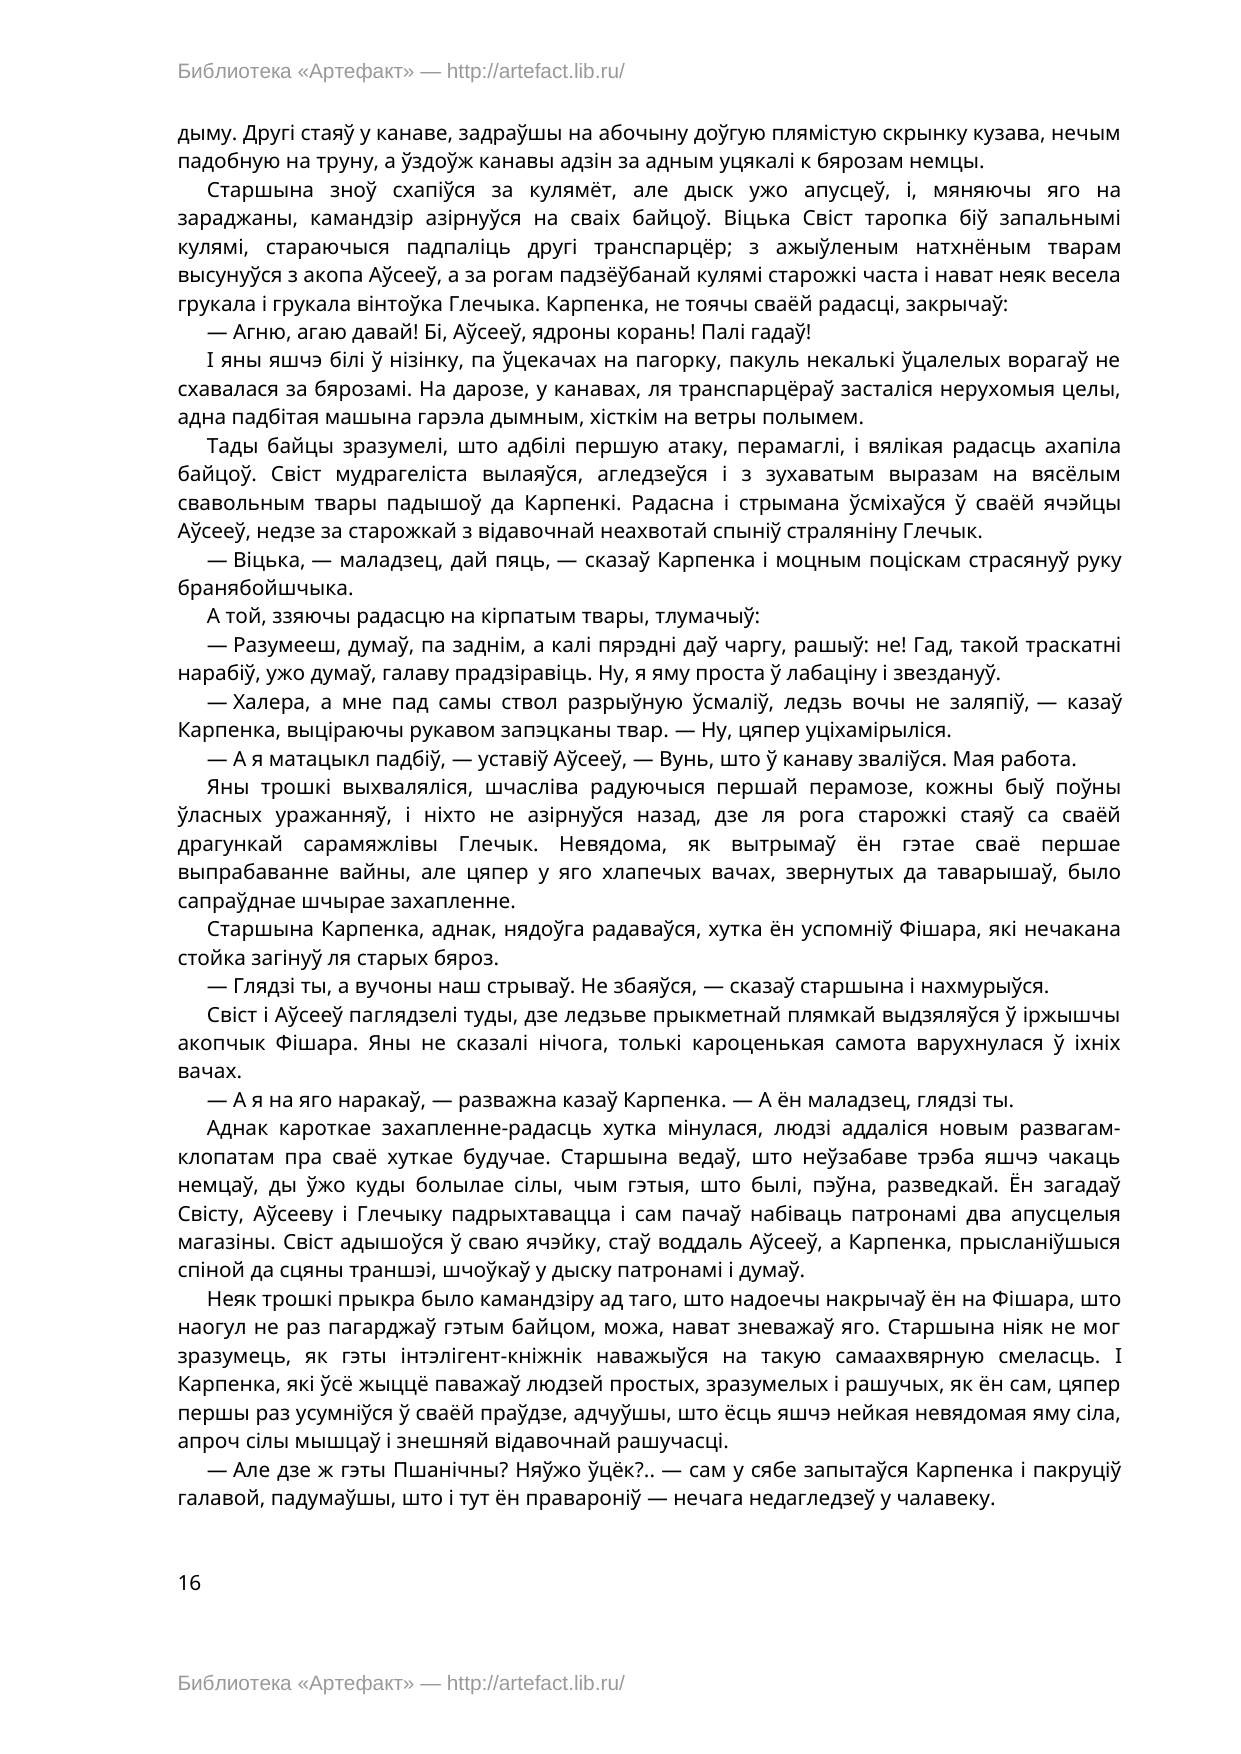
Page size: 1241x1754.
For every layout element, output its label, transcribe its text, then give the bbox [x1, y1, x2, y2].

text — Разумееш, думаў, па заднім, а калі пярэдні даў чаргу, рашыў: не! Гад, такой траскатні нарабіў, ужо думаў, галаву прадзіравіць. Ну, я яму проста ў лабаціну і звездануў. [177, 630, 1122, 687]
text — А я на яго наракаў, — разважна казаў Карпенка. — А ён маладзец, глядзі ты. [177, 1085, 1122, 1113]
text Аднак кароткае захапленне-радасць хутка мінулася, людзі аддаліся новым развагам-клопатам пра сваё хуткае будучае. Старшына ведаў, што неўзабаве трэба яшчэ чакаць немцаў, ды ўжо куды болылае сілы, чым гэтыя, што былі, пэўна, разведкай. Ён загадаў Свісту, Аўсееву і Глечыку падрыхтавацца і сам пачаў набіваць патронамі два апусцелыя магазіны. Свіст адышоўся ў сваю ячэйку, стаў воддаль Аўсееў, а Карпенка, прысланіўшыся спіной да сцяны траншэі, шчоўкаў у дыску патронамі і думаў. [177, 1113, 1122, 1284]
text — А я матацыкл падбіў, — уставіў Аўсееў, — Вунь, што ў канаву зваліўся. Мая работа. [177, 744, 1122, 772]
text — Але дзе ж гэты Пшанічны? Няўжо ўцёк?.. — сам у сябе запытаўся Карпенка і пакруціў галавой, падумаўшы, што і тут ён правароніў — нечага недагледзеў у чалавеку. [177, 1455, 1122, 1512]
text — Халера, а мне пад самы ствол разрыўную ўсмаліў, ледзь вочы не заляпіў, — казаў Карпенка, выціраючы рукавом запэцканы твар. — Ну, цяпер уціхамірыліся. [177, 687, 1122, 744]
text Тады байцы зразумелі, што адбілі першую атаку, перамаглі, і вялікая радасць ахапіла байцоў. Свіст мудрагеліста вылаяўся, агледзеўся і з зухаватым выразам на вясёлым свавольным твары падышоў да Карпенкі. Радасна і стрымана ўсміхаўся ў сваёй ячэйцы Аўсееў, недзе за старожкай з відавочнай неахвотай спыніў страляніну Глечык. [177, 431, 1122, 545]
text I яны яшчэ білі ў нізінку, па ўцекачах на пагорку, пакуль некалькі ўцалелых ворагаў не схавалася за бярозамі. На дарозе, у канавах, ля транспарцёраў засталіся нерухомыя целы, адна падбітая машына гарэла дымным, хісткім на ветры полымем. [177, 346, 1122, 431]
text — Глядзі ты, а вучоны наш стрываў. Не збаяўся, — сказаў старшына і нахмурыўся. [177, 971, 1122, 1000]
text Неяк трошкі прыкра было камандзіру ад таго, што надоечы накрычаў ён на Фішара, што наогул не раз пагарджаў гэтым байцом, можа, нават зневажаў яго. Старшына ніяк не мог зразумець, як гэты інтэлігент-кніжнік наважыўся на такую самаахвярную смеласць. I Карпенка, які ўсё жыццё паважаў людзей простых, зразумелых і рашучых, як ён сам, цяпер першы раз усумніўся ў сваёй праўдзе, адчуўшы, што ёсць яшчэ нейкая невядомая яму сіла, апроч сілы мышцаў і знешняй відавочнай рашучасці. [177, 1284, 1122, 1455]
text — Агню, агаю давай! Бі, Аўсееў, ядроны корань! Палі гадаў! [177, 317, 1122, 346]
text Яны трошкі выхваляліся, шчасліва радуючыся першай перамозе, кожны быў поўны ўласных уражанняў, і ніхто не азірнуўся назад, дзе ля рога старожкі стаяў са сваёй драгункай сарамяжлівы Глечык. Невядома, як вытрымаў ён гэтае сваё першае выпрабаванне вайны, але цяпер у яго хлапечых вачах, звернутых да таварышаў, было сапраўднае шчырае захапленне. [177, 772, 1122, 914]
subtitle 16 [177, 1568, 1122, 1597]
text — Віцька, — маладзец, дай пяць, — сказаў Карпенка і моцным поціскам страсянуў руку бранябойшчыка. [177, 545, 1122, 602]
text Старшына зноў схапіўся за кулямёт, але дыск ужо апусцеў, і, мяняючы яго на зараджаны, камандзір азірнуўся на сваіх байцоў. Віцька Свіст таропка біў запальнымі кулямі, стараючыся падпаліць другі транспарцёр; з ажыўленым натхнёным тварам высунуўся з акопа Аўсееў, а за рогам падзёўбанай кулямі старожкі часта і нават неяк весела грукала і грукала вінтоўка Глечыка. Карпенка, не тоячы сваёй радасці, закрычаў: [177, 175, 1122, 317]
text Свіст і Аўсееў паглядзелі туды, дзе ледзьве прыкметнай плямкай выдзяляўся ў іржышчы акопчык Фішара. Яны не сказалі нічога, толькі кароценькая самота варухнулася ў іхніх вачах. [177, 1000, 1122, 1085]
text А той, ззяючы радасцю на кірпатым твары, тлумачыў: [177, 602, 1122, 630]
text Старшына Карпенка, аднак, нядоўга радаваўся, хутка ён успомніў Фішара, які нечакана стойка загінуў ля старых бяроз. [177, 914, 1122, 971]
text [177, 118, 1122, 175]
